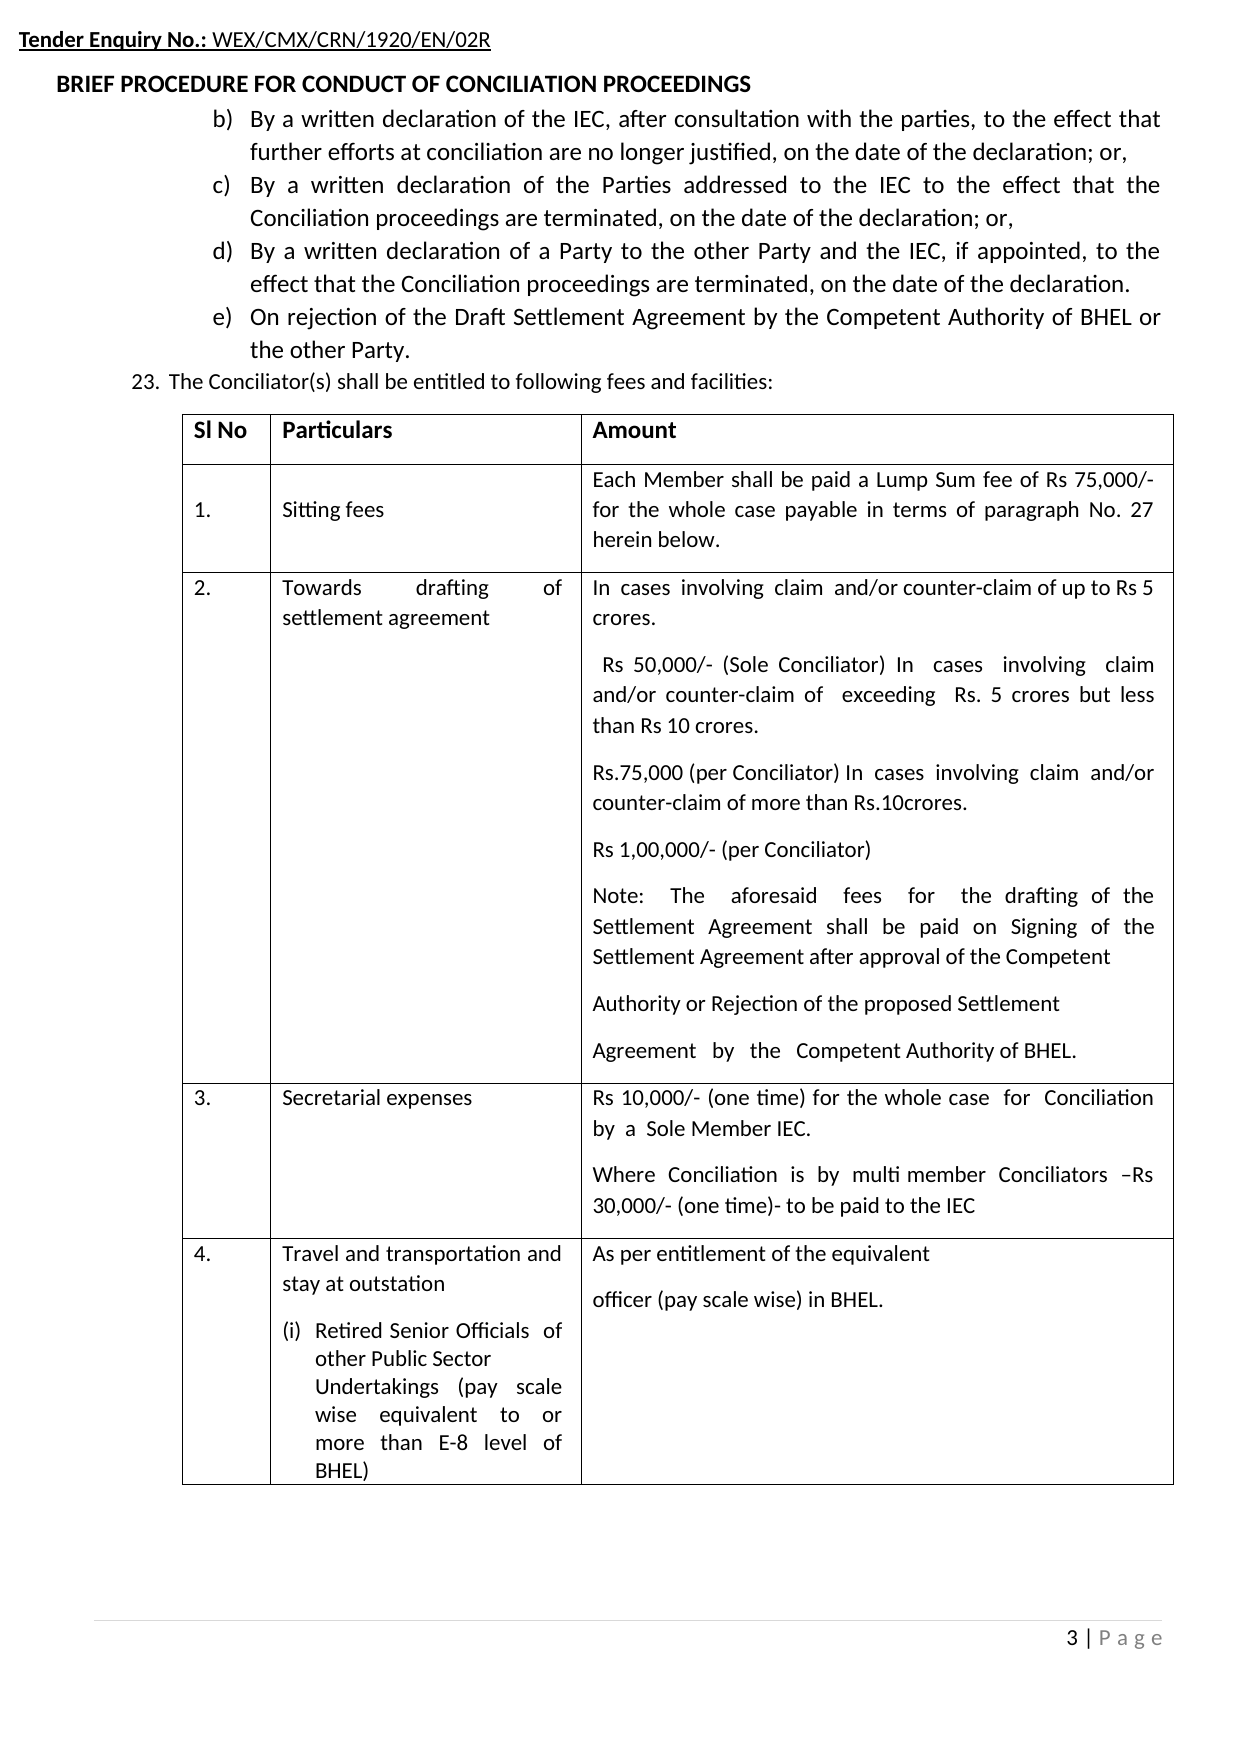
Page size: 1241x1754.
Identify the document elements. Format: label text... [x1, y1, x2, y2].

table_cell 1. [183, 465, 270, 572]
table_cell 3. [183, 1084, 270, 1238]
list By a written declaration of the Parties addressed to the IEC to the effect that the Conciliation proceedings are terminated, on the date of the declaration; or, [212, 169, 1162, 233]
list On rejection of the Draft Settlement Agreement by the Competent Authority of BHEL or the other Party. [212, 301, 1162, 364]
table_cell Rs 10,000/- (one time) for the whole case for Conciliation by a Sole Member IEC. Where Conciliation is by multi member Conciliators –Rs 30,000/- (one time)- to be paid to the IEC [582, 1084, 1173, 1238]
table_cell Secretarial expenses [271, 1084, 581, 1238]
table_header Sl No [183, 415, 270, 464]
table_cell Sitting fees [271, 465, 581, 572]
table_header Amount [582, 415, 1173, 464]
table_cell 4. [183, 1239, 270, 1484]
list The Conciliator(s) shall be entitled to following fees and facilities: [131, 367, 1155, 395]
table_cell Each Member shall be paid a Lump Sum fee of Rs 75,000/- for the whole case payable in terms of paragraph No. 27 herein below. [582, 465, 1173, 572]
table_cell 2. [183, 573, 270, 1082]
table_cell Towards drafting of settlement agreement [271, 573, 581, 1082]
list By a written declaration of a Party to the other Party and the IEC, if appointed, to the effect that the Conciliation proceedings are terminated, on the date of the declaration. [212, 235, 1162, 298]
table_cell Travel and transportation and stay at outstation Retired Senior Officials of other Public Sector Undertakings (pay scale wise equivalent to or more than E-8 level of BHEL) [271, 1239, 581, 1484]
list By a written declaration of the IEC, after consultation with the parties, to the effect that further efforts at conciliation are no longer justified, on the date of the declaration; or, [212, 103, 1162, 167]
table_header Particulars [271, 415, 581, 464]
table_cell As per entitlement of the equivalent officer (pay scale wise) in BHEL. [582, 1239, 1173, 1484]
table_cell In cases involving claim and/or counter-claim of up to Rs 5 crores. Rs 50,000/- (Sole Conciliator) In cases involving claim and/or counter-claim of exceeding Rs. 5 crores but less than Rs 10 crores. Rs.75,000 (per Conciliator) In cases involving claim and/or counter-claim of more than Rs.10crores. Rs 1,00,000/- (per Conciliator) Note: The aforesaid fees for the drafting of the Settlement Agreement shall be paid on Signing of the Settlement Agreement after approval of the Competent Authority or Rejection of the proposed Settlement Agreement by the Competent Authority of BHEL. [582, 573, 1173, 1082]
